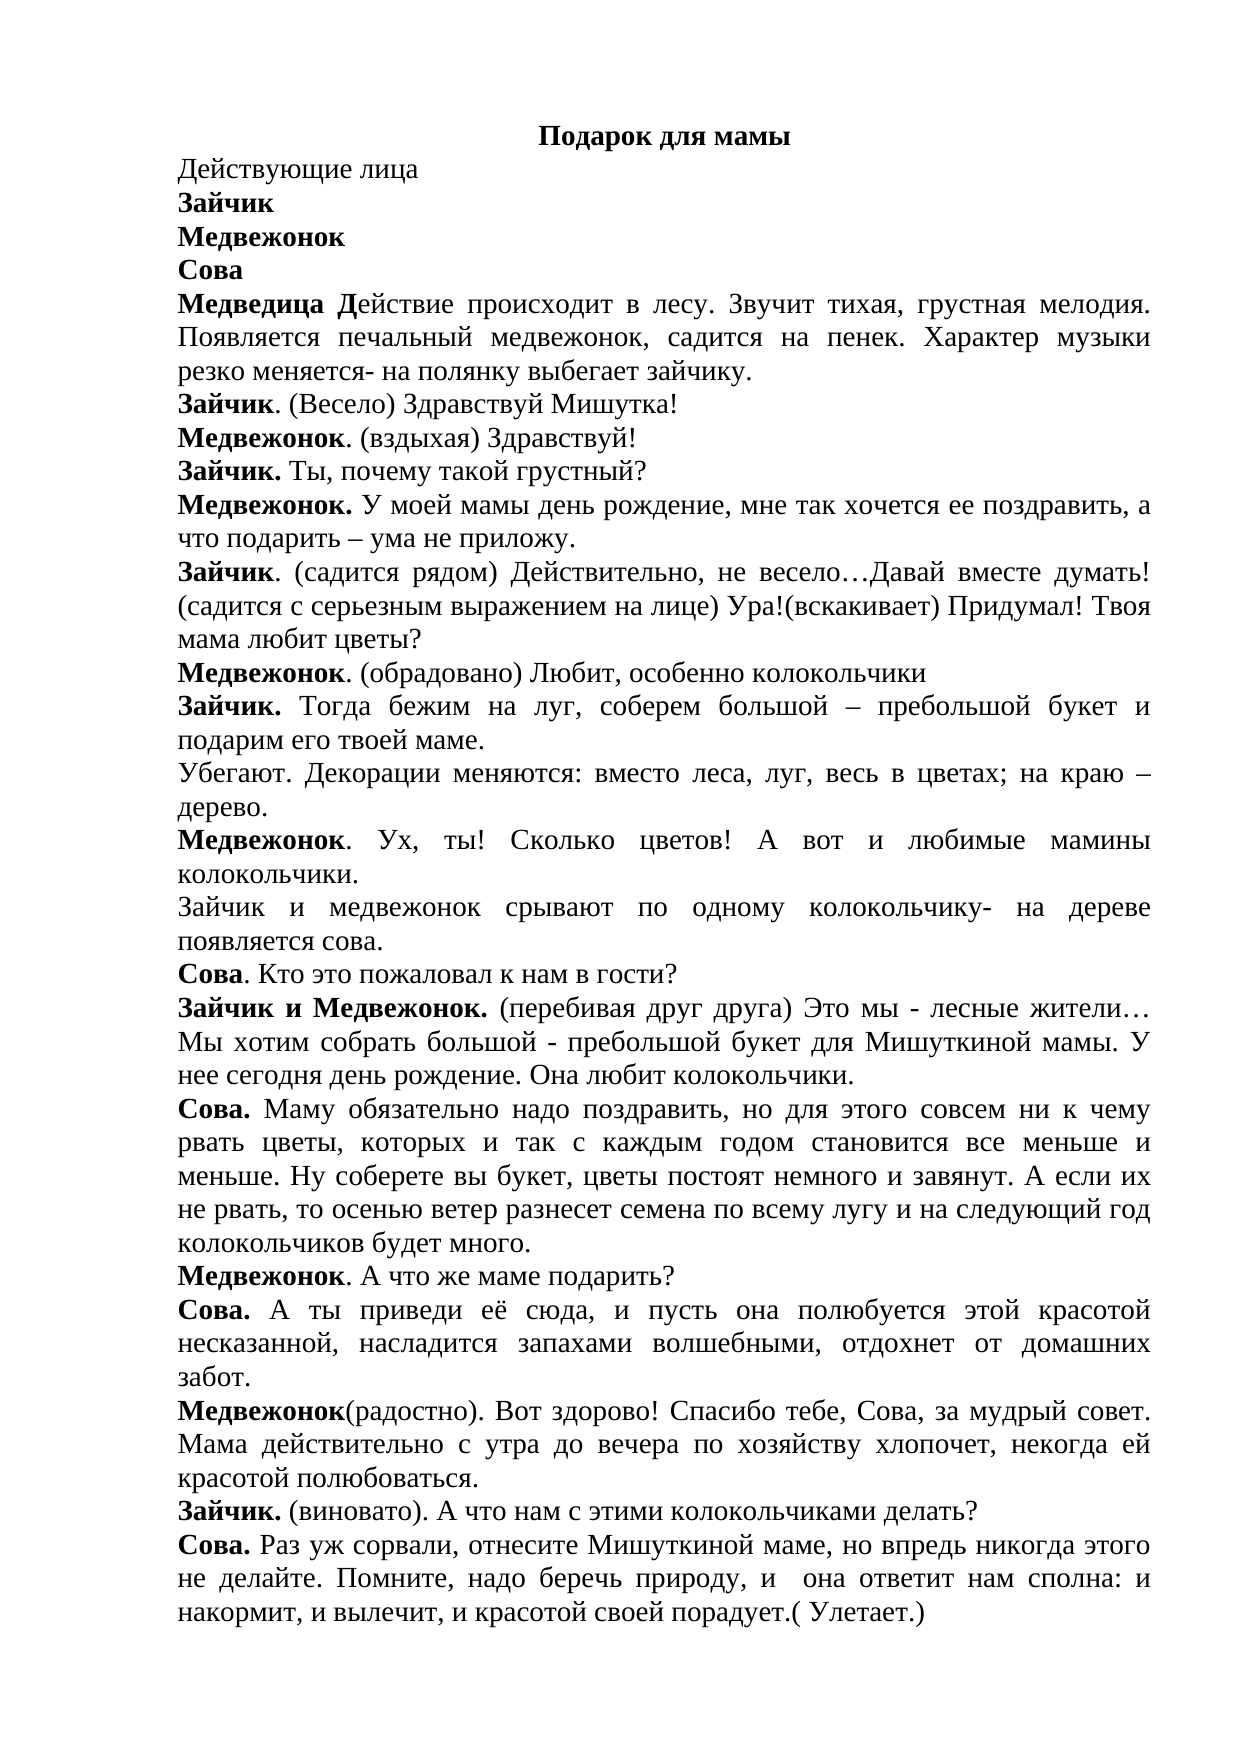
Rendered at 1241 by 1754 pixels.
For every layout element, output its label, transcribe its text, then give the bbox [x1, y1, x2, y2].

text Зайчик [177, 185, 1152, 219]
text Зайчик. (виновато). А что нам с этими колокольчиками делать? [177, 1493, 1152, 1527]
text Зайчик и Медвежонок. (перебивая друг друга) Это мы - лесные жители… Мы хотим собрать большой - пребольшой букет для Мишуткиной мамы. У нее сегодня день рождение. Она любит колокольчики. [177, 990, 1152, 1091]
text Убегают. Декорации меняются: вместо леса, луг, весь в цветах; на краю – дерево. [177, 755, 1152, 822]
text Сова. Кто это пожаловал к нам в гости? [177, 957, 1152, 990]
text Зайчик. (садится рядом) Действительно, не весело…Давай вместе думать! (садится с серьезным выражением на лице) Ура!(вскакивает) Придумал! Твоя мама любит цветы? [177, 554, 1152, 655]
text Сова. А ты приведи её сюда, и пусть она полюбуется этой красотой несказанной, насладится запахами волшебными, отдохнет от домашних забот. [177, 1292, 1152, 1393]
text Сова. Раз уж сорвали, отнесите Мишуткиной маме, но впредь никогда этого не делайте. Помните, надо беречь природу, и она ответит нам сполна: и накормит, и вылечит, и красотой своей порадует.( Улетает.) [177, 1527, 1152, 1627]
text Зайчик. Ты, почему такой грустный? [177, 453, 1152, 487]
text Медвежонок. (вздыхая) Здравствуй! [177, 420, 1152, 453]
text Действующие лица [177, 152, 1152, 185]
text Подарок для мамы [177, 118, 1152, 152]
text Медвежонок. У моей мамы день рождение, мне так хочется ее поздравить, а что подарить – ума не приложу. [177, 487, 1152, 554]
text Зайчик и медвежонок срывают по одному колокольчику- на дереве появляется сова. [177, 889, 1152, 957]
text Зайчик. Тогда бежим на луг, соберем большой – пребольшой букет и подарим его твоей маме. [177, 688, 1152, 755]
text Медвежонок [177, 219, 1152, 252]
text Медведица Действие происходит в лесу. Звучит тихая, грустная мелодия. Появляется печальный медвежонок, садится на пенек. Характер музыки резко меняется- на полянку выбегает зайчику. [177, 286, 1152, 386]
text Медвежонок. (обрадовано) Любит, особенно колокольчики [177, 655, 1152, 688]
text Медвежонок. А что же маме подарить? [177, 1258, 1152, 1292]
text Зайчик. (Весело) Здравствуй Мишутка! [177, 386, 1152, 420]
text Медвежонок(радостно). Вот здорово! Спасибо тебе, Сова, за мудрый совет. Мама действительно с утра до вечера по хозяйству хлопочет, некогда ей красотой полюбоваться. [177, 1393, 1152, 1493]
text Сова. Маму обязательно надо поздравить, но для этого совсем ни к чему рвать цветы, которых и так с каждым годом становится все меньше и меньше. Ну соберете вы букет, цветы постоят немного и завянут. А если их не рвать, то осенью ветер разнесет семена по всему лугу и на следующий год колокольчиков будет много. [177, 1091, 1152, 1258]
text Сова [177, 252, 1152, 286]
text Медвежонок. Ух, ты! Сколько цветов! А вот и любимые мамины колокольчики. [177, 822, 1152, 889]
